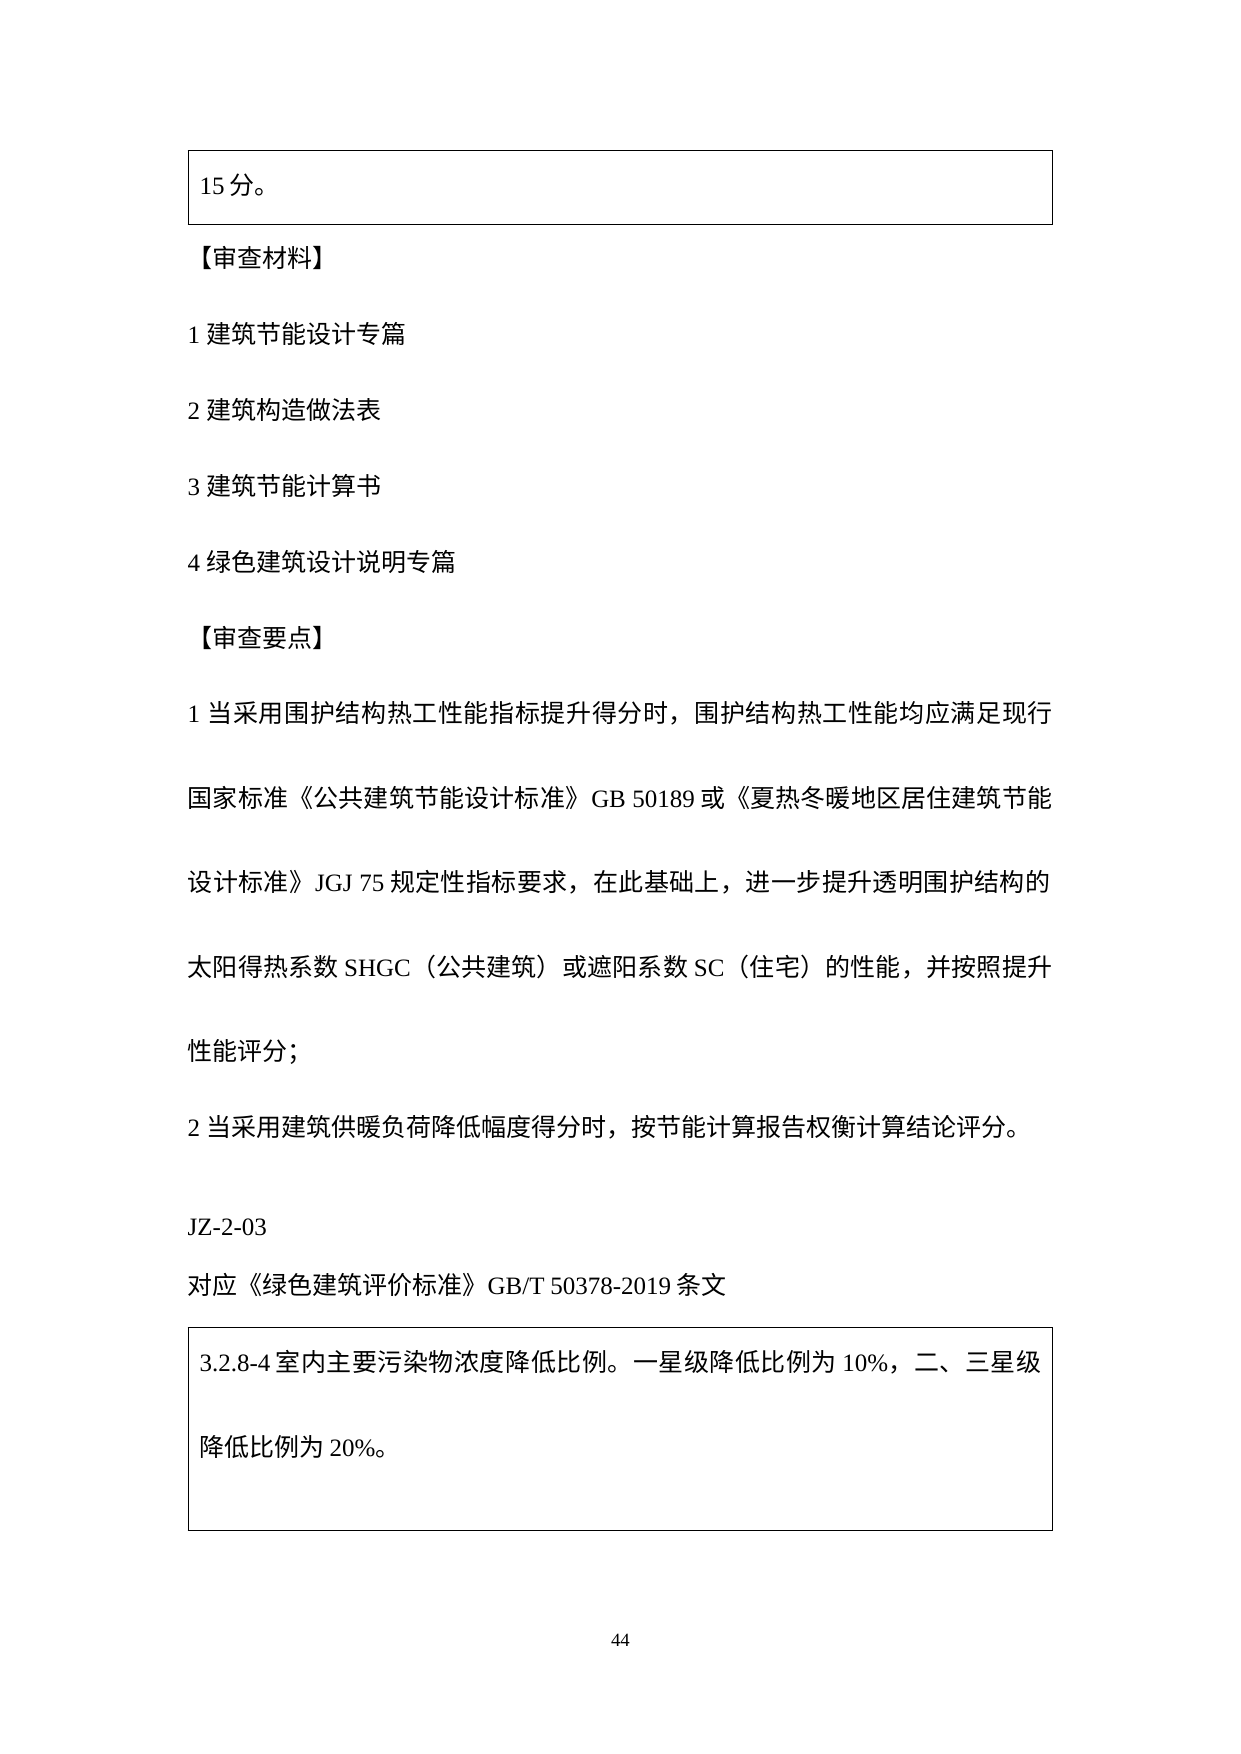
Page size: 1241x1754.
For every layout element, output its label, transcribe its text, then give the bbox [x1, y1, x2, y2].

text 3 建筑节能计算书 [187, 452, 1053, 517]
text 1 建筑节能设计专篇 [187, 300, 1053, 365]
text 【审查要点】 [187, 604, 1053, 669]
text 【审查材料】 [187, 225, 1053, 289]
text 对应《绿色建筑评价标准》GB/T 50378-2019条文 [187, 1251, 1053, 1316]
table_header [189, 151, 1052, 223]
text 1 当采用围护结构热工性能指标提升得分时，围护结构热工性能均应满足现行国家标准《公共建筑节能设计标准》GB 50189或《夏热冬暖地区居住建筑节能设计标准》JGJ 75规定性指标要求，在此基础上，进一步提升透明围护结构的太阳得热系数SHGC（公共建筑）或遮阳系数SC（住宅）的性能，并按照提升性能评分； [187, 679, 1053, 1082]
text JZ-2-03 [187, 1210, 1053, 1243]
text 2 建筑构造做法表 [187, 376, 1053, 441]
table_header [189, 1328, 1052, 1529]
text 2 当采用建筑供暖负荷降低幅度得分时，按节能计算报告权衡计算结论评分。 [187, 1093, 1053, 1158]
text 4 绿色建筑设计说明专篇 [187, 528, 1053, 593]
